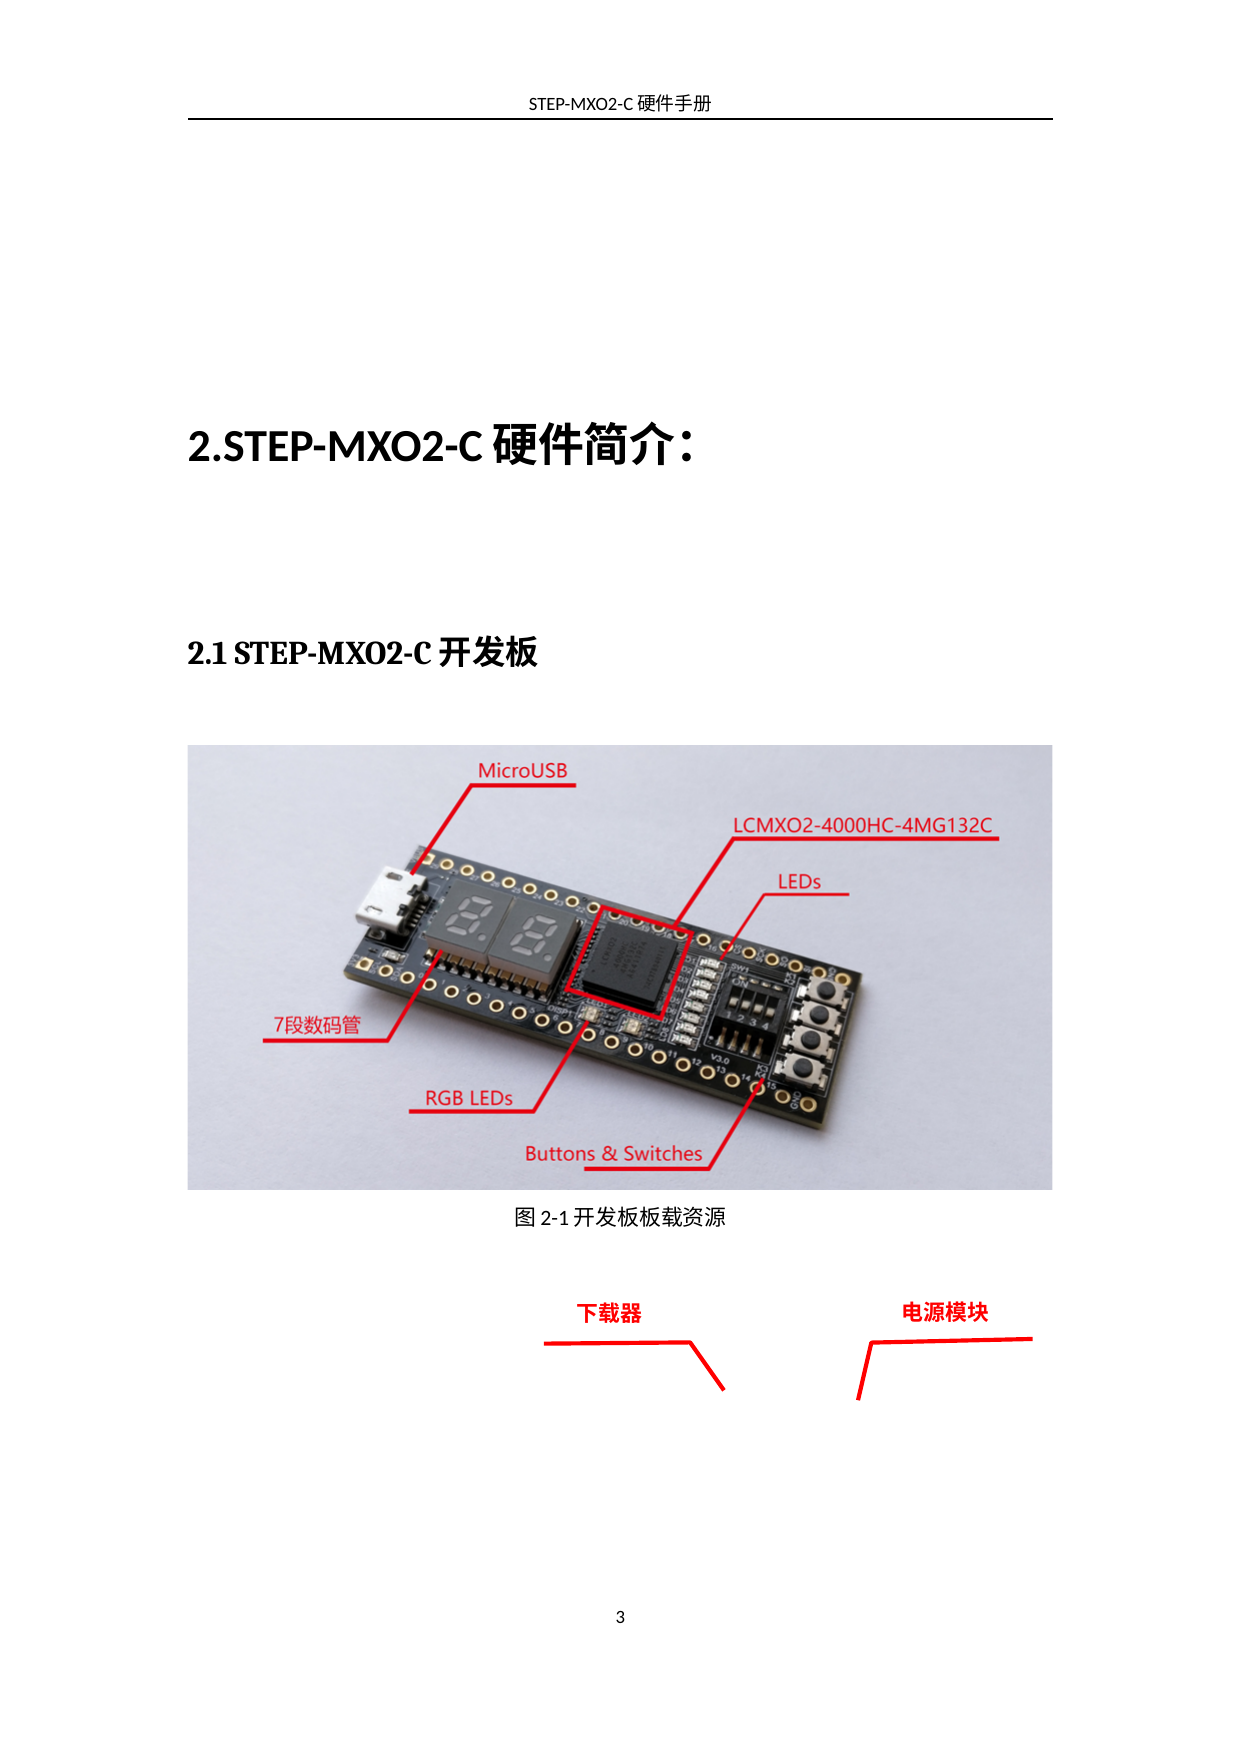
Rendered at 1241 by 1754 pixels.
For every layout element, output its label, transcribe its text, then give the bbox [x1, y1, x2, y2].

picture [187, 745, 1053, 1190]
text 图2-1开发板板载资源 [187, 1200, 1053, 1232]
subtitle 2.1 STEP-MXO2-C开发板 [187, 618, 1053, 683]
subtitle 2.STEP-MXO2-C硬件简介： [187, 392, 1053, 490]
